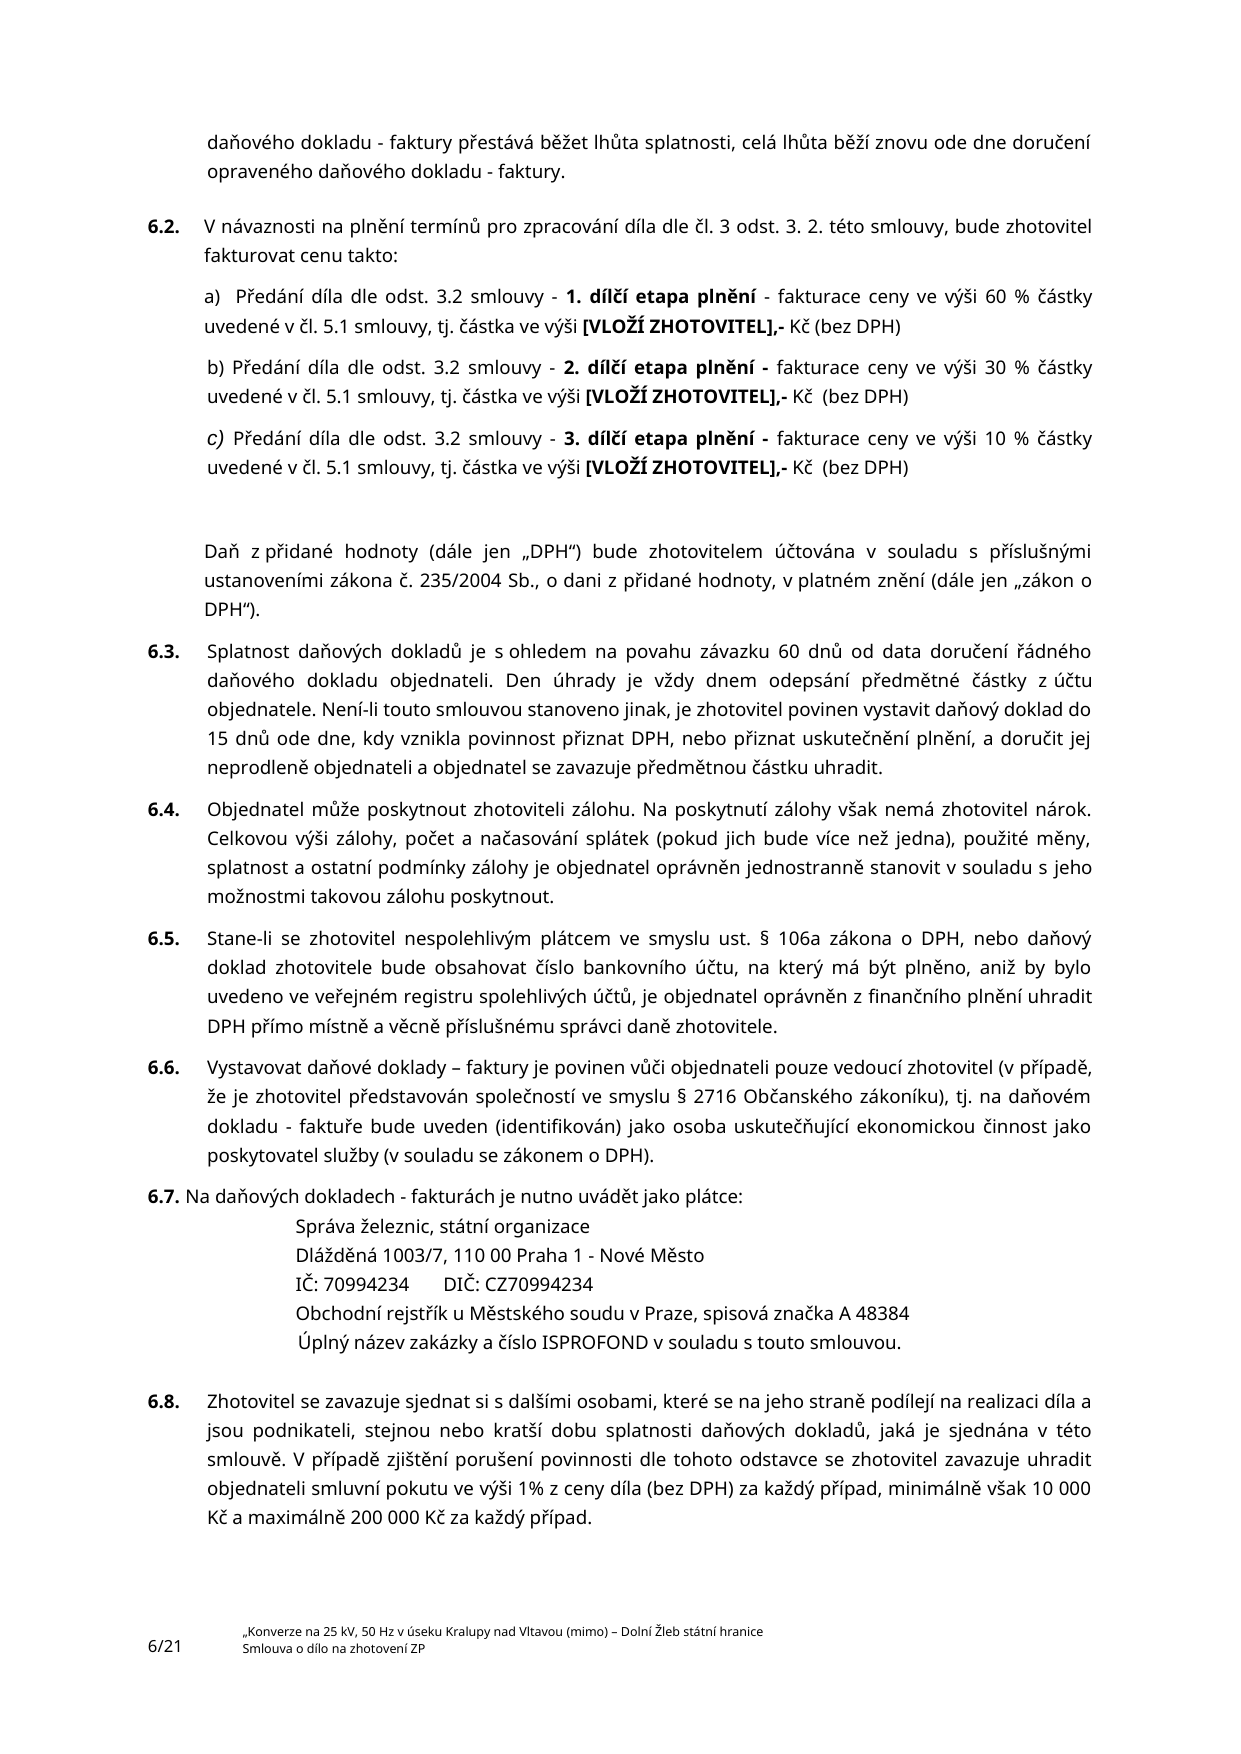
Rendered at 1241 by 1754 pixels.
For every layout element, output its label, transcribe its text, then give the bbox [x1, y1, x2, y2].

subtitle c) Předání díla dle odst. 3.2 smlouvy - 3. dílčí etapa plnění - fakturace ceny ve výši 10 % částky uvedené v čl. 5.1 smlouvy, tj. částka ve výši [VLOŽÍ ZHOTOVITEL],- Kč (bez DPH) [207, 422, 1092, 481]
text Obchodní rejstřík u Městského soudu v Praze, spisová značka A 48384 [148, 1297, 1092, 1326]
text 6.6. Vystavovat daňové doklady – faktury je povinen vůči objednateli pouze vedoucí zhotovitel (v případě, že je zhotovitel představován společností ve smyslu § 2716 Občanského zákoníku), tj. na daňovém dokladu - faktuře bude uveden (identifikován) jako osoba uskutečňující ekonomickou činnost jako poskytovatel služby (v souladu se zákonem o DPH). [148, 1051, 1092, 1168]
text 6.7. Na daňových dokladech - fakturách je nutno uvádět jako plátce: [148, 1181, 1092, 1210]
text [148, 126, 1092, 185]
text Úplný název zakázky a číslo ISPROFOND v souladu s touto smlouvou. [148, 1326, 1092, 1356]
text IČ: 70994234 DIČ: CZ70994234 [148, 1268, 1092, 1297]
text Daň z přidané hodnoty (dále jen „DPH“) bude zhotovitelem účtována v souladu s příslušnými ustanoveními zákona č. 235/2004 Sb., o dani z přidané hodnoty, v platném znění (dále jen „zákon o DPH“). [148, 535, 1092, 622]
text 6.3. Splatnost daňových dokladů je s ohledem na povahu závazku 60 dnů od data doručení řádného daňového dokladu objednateli. Den úhrady je vždy dnem odepsání předmětné částky z účtu objednatele. Není-li touto smlouvou stanoveno jinak, je zhotovitel povinen vystavit daňový doklad do 15 dnů ode dne, kdy vznikla povinnost přiznat DPH, nebo přiznat uskutečnění plnění, a doručit jej neprodleně objednateli a objednatel se zavazuje předmětnou částku uhradit. [148, 635, 1092, 781]
text 6.4. Objednatel může poskytnout zhotoviteli zálohu. Na poskytnutí zálohy však nemá zhotovitel nárok. Celkovou výši zálohy, počet a načasování splátek (pokud jich bude více než jedna), použité měny, splatnost a ostatní podmínky zálohy je objednatel oprávněn jednostranně stanovit v souladu s jeho možnostmi takovou zálohu poskytnout. [148, 793, 1092, 910]
subtitle b) Předání díla dle odst. 3.2 smlouvy - 2. dílčí etapa plnění - fakturace ceny ve výši 30 % částky uvedené v čl. 5.1 smlouvy, tj. částka ve výši [VLOŽÍ ZHOTOVITEL],- Kč (bez DPH) [207, 351, 1092, 410]
text 6.5. Stane-li se zhotovitel nespolehlivým plátcem ve smyslu ust. § 106a zákona o DPH, nebo daňový doklad zhotovitele bude obsahovat číslo bankovního účtu, na který má být plněno, aniž by bylo uvedeno ve veřejném registru spolehlivých účtů, je objednatel oprávněn z finančního plnění uhradit DPH přímo místně a věcně příslušnému správci daně zhotovitele. [148, 922, 1092, 1039]
text a) Předání díla dle odst. 3.2 smlouvy - 1. dílčí etapa plnění - fakturace ceny ve výši 60 % částky uvedené v čl. 5.1 smlouvy, tj. částka ve výši [VLOŽÍ ZHOTOVITEL],- Kč (bez DPH) [204, 281, 1092, 339]
text 6.8. Zhotovitel se zavazuje sjednat si s dalšími osobami, které se na jeho straně podílejí na realizaci díla a jsou podnikateli, stejnou nebo kratší dobu splatnosti daňových dokladů, jaká je sjednána v této smlouvě. V případě zjištění porušení povinnosti dle tohoto odstavce se zhotovitel zavazuje uhradit objednateli smluvní pokutu ve výši 1% z ceny díla (bez DPH) za každý případ, minimálně však 10 000 Kč a maximálně 200 000 Kč za každý případ. [148, 1385, 1092, 1531]
text Dlážděná 1003/7, 110 00 Praha 1 - Nové Město [148, 1239, 1092, 1268]
text 6.2. V návaznosti na plnění termínů pro zpracování díla dle čl. 3 odst. 3. 2. této smlouvy, bude zhotovitel fakturovat cenu takto: [148, 210, 1092, 268]
text Správa železnic, státní organizace [148, 1210, 1092, 1239]
